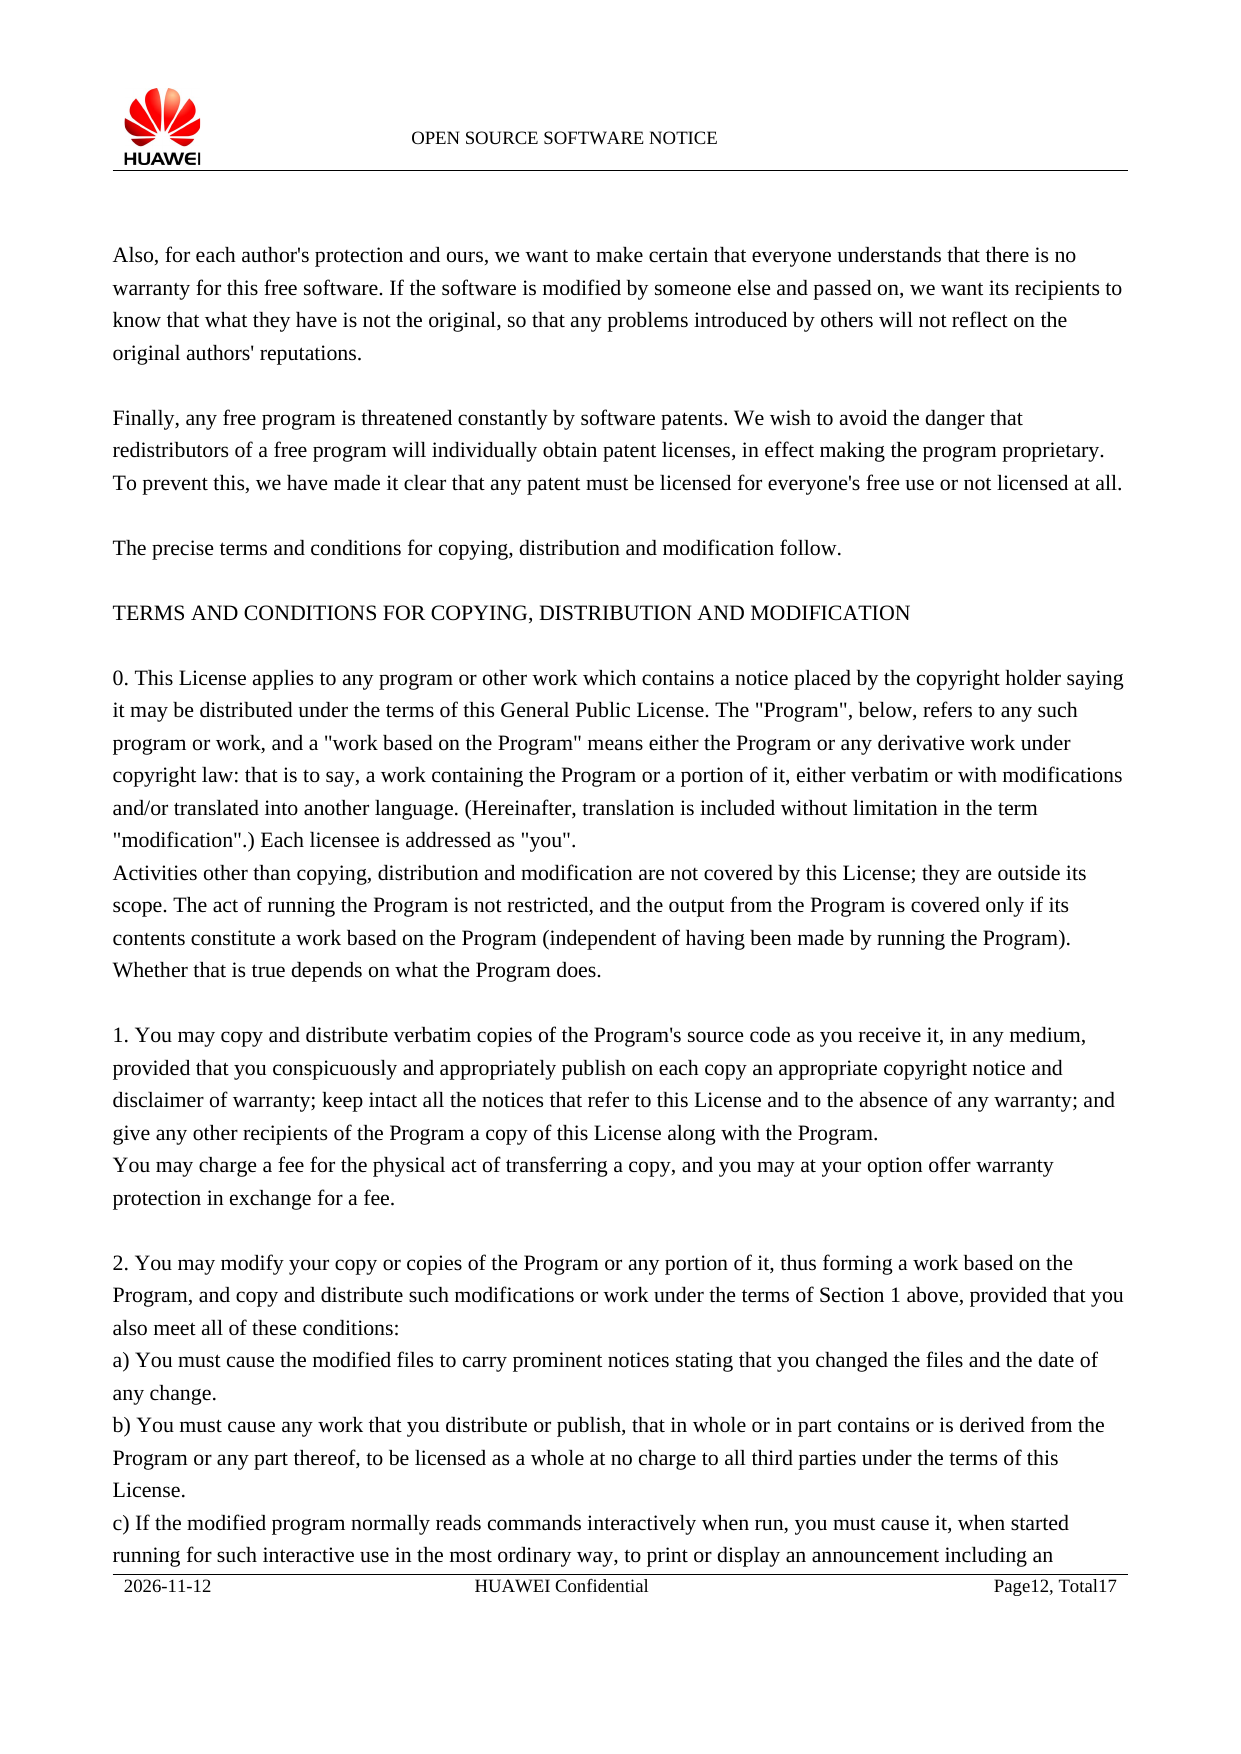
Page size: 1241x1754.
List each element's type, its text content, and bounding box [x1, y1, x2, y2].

picture [124, 88, 201, 165]
